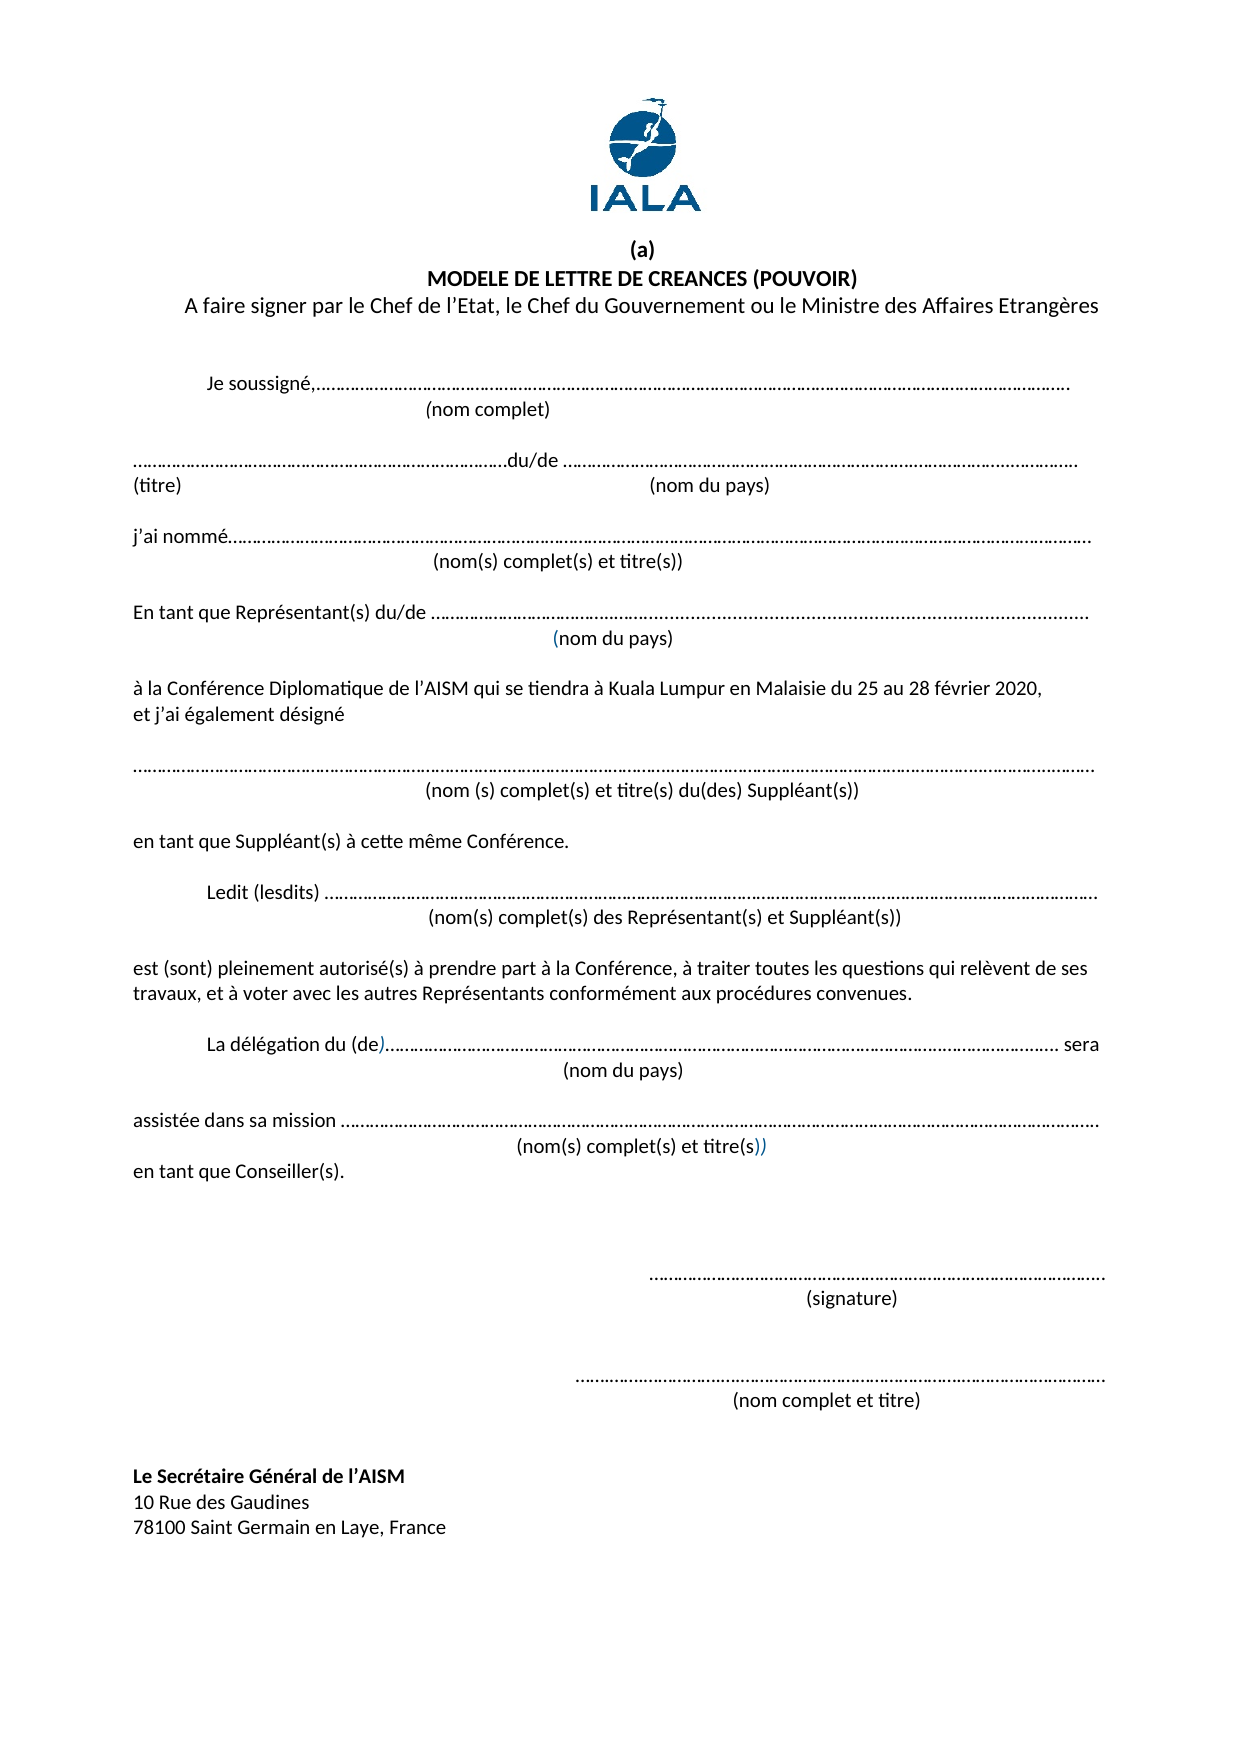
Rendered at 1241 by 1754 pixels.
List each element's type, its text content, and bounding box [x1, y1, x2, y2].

text Je soussigné,..……………………………………………………………………………………………………………………………………….. [133, 371, 1152, 396]
text 78100 Saint Germain en Laye, France [133, 1514, 1152, 1540]
text (nom du pays) [133, 625, 1152, 650]
text (nom complet et titre) [428, 1387, 1152, 1413]
text Ledit (lesdits) …………………………………………………………………………………………………….……………….……………………… [133, 879, 1152, 904]
text à la Conférence Diplomatique de l’AISM qui se tiendra à Kuala Lumpur en Malaisie du 25 au 28 février 2020, [133, 676, 1152, 701]
text (nom complet) [133, 396, 1152, 421]
text travaux, et à voter avec les autres Représentants conformément aux procédures convenues. [133, 981, 1152, 1006]
text (nom (s) complet(s) et titre(s) du(des) Suppléant(s)) [133, 777, 1152, 803]
text La délégation du (de)……………………………………………………………………………………………………..………………..…. sera [133, 1031, 1152, 1057]
text ……………………………………………………………………du/de ……………………………………………………………….………………..………….. [133, 447, 1152, 472]
text (nom du pays) [133, 1057, 1152, 1082]
text …….…….…………….….……………………………………….………………………… [133, 1362, 1152, 1387]
text Le Secrétaire Général de l’AISM [133, 1463, 1152, 1489]
text en tant que Suppléant(s) à cette même Conférence. [133, 828, 1152, 853]
text assistée dans sa mission ………………………………………………………………………………………………………………………………………….. [133, 1108, 1152, 1133]
text (nom(s) complet(s) et titre(s)) [133, 548, 1152, 574]
text (a) [133, 236, 1152, 264]
text ………………………………………………………………………………………………….………………………………………………………..…………..……… [133, 752, 1152, 777]
text (nom(s) complet(s) et titre(s)) [133, 1133, 1152, 1158]
picture [565, 85, 719, 236]
text en tant que Conseiller(s). [133, 1158, 1152, 1184]
text ………………………………………………………………………………….. [133, 1260, 1152, 1286]
text (titre) (nom du pays) [133, 472, 1152, 498]
text (nom(s) complet(s) des Représentant(s) et Suppléant(s)) [133, 904, 1152, 930]
text 10 Rue des Gaudines [133, 1489, 1152, 1514]
text A faire signer par le Chef de l’Etat, le Chef du Gouvernement ou le Ministre des Affaires Etrangères [133, 292, 1152, 320]
text En tant que Représentant(s) du/de ………………………………..……..................................................................................... [133, 599, 1152, 625]
text j’ai nommé……………………………………………………………………………………………………………………………………………………………… [133, 523, 1152, 548]
text MODELE DE LETTRE DE CREANCES (POUVOIR) [133, 264, 1152, 292]
text (signature) [133, 1286, 1152, 1311]
text et j’ai également désigné [133, 701, 1152, 726]
text est (sont) pleinement autorisé(s) à prendre part à la Conférence, à traiter toutes les questions qui relèvent de ses [133, 955, 1152, 981]
